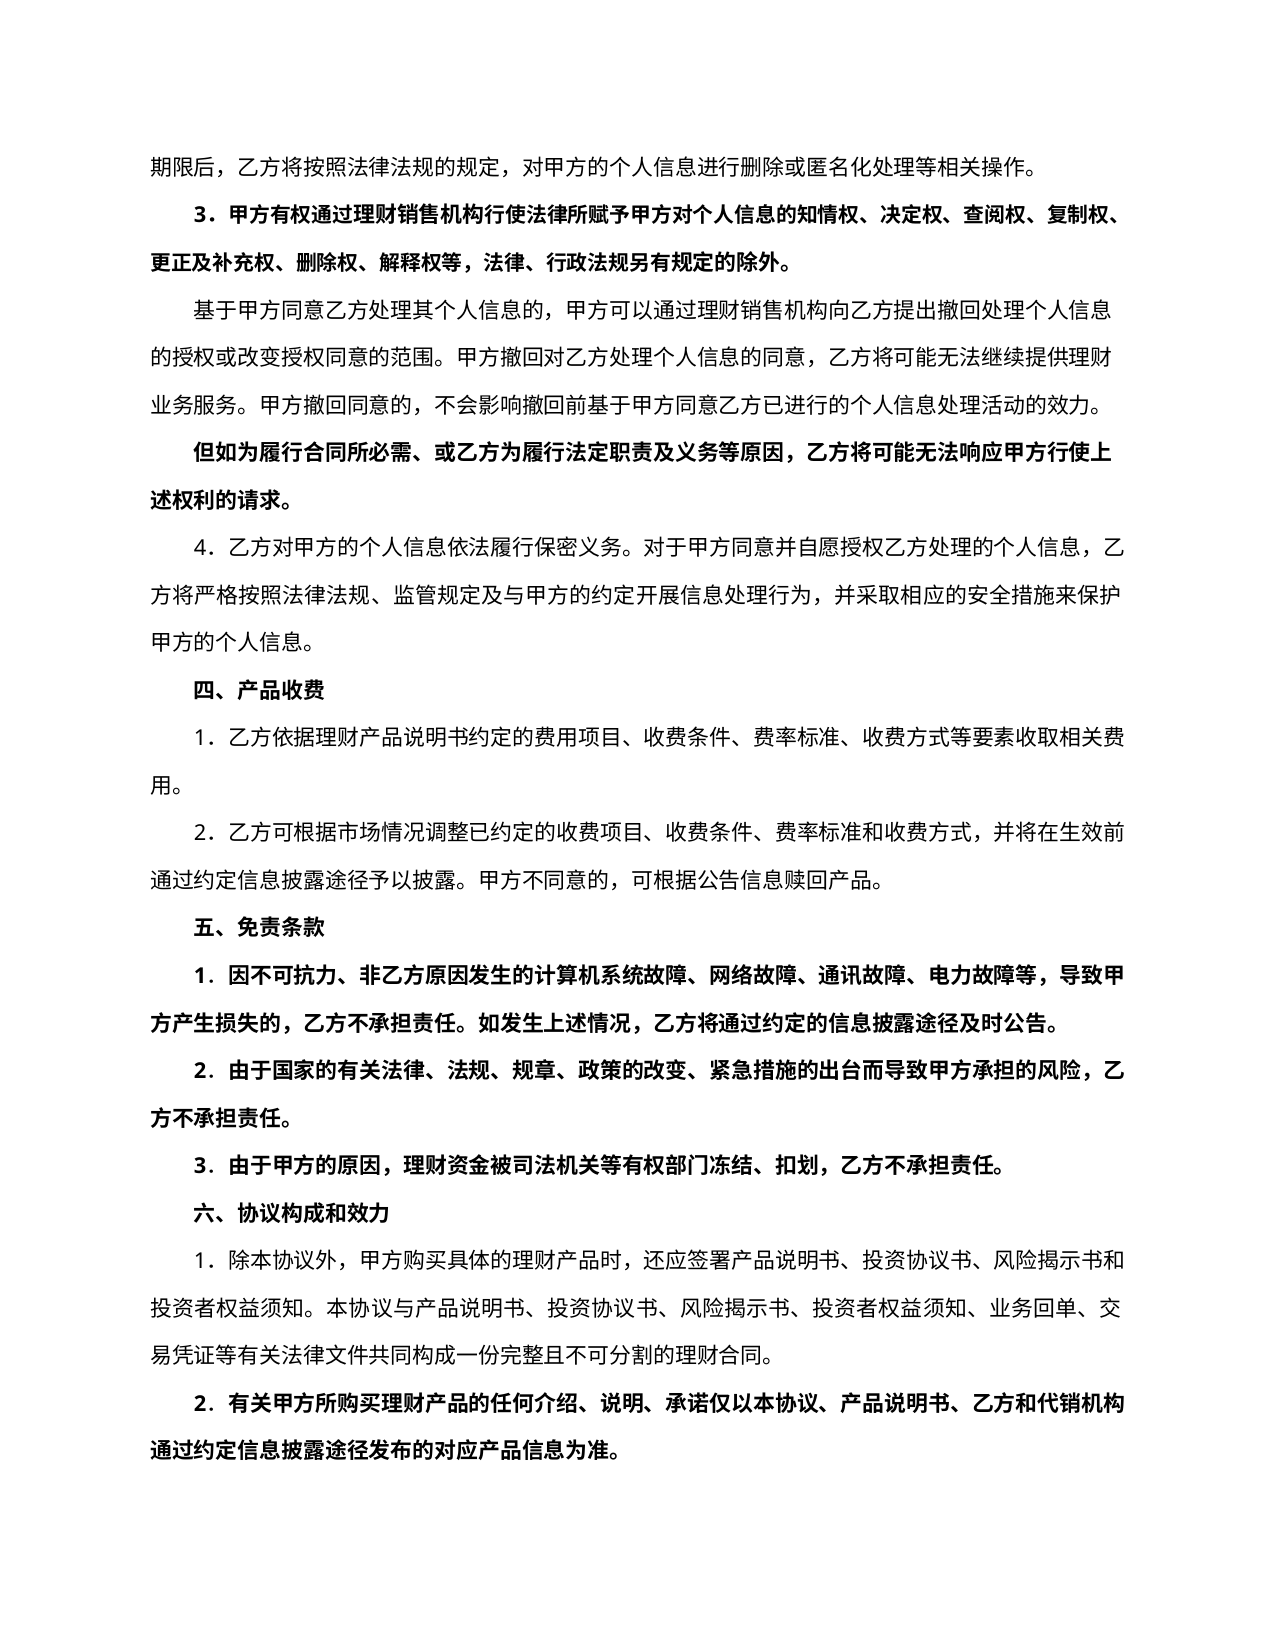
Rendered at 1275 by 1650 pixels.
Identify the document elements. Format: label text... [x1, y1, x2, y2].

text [150, 150, 1125, 182]
text 1．乙方依据理财产品说明书约定的费用项目、收费条件、费率标准、收费方式等要素收取相关费用。 [150, 720, 1125, 799]
text 2．由于国家的有关法律、法规、规章、政策的改变、紧急措施的出台而导致甲方承担的风险，乙方不承担责任。 [150, 1053, 1125, 1132]
text 1．因不可抗力、非乙方原因发生的计算机系统故障、网络故障、通讯故障、电力故障等，导致甲方产生损失的，乙方不承担责任。如发生上述情况，乙方将通过约定的信息披露途径及时公告。 [150, 958, 1125, 1037]
text 3．甲方有权通过理财销售机构行使法律所赋予甲方对个人信息的知情权、决定权、查阅权、复制权、更正及补充权、删除权、解释权等，法律、行政法规另有规定的除外。 [150, 197, 1125, 277]
text 2．乙方可根据市场情况调整已约定的收费项目、收费条件、费率标准和收费方式，并将在生效前通过约定信息披露途径予以披露。甲方不同意的，可根据公告信息赎回产品。 [150, 815, 1125, 894]
text 六、协议构成和效力 [150, 1196, 1125, 1227]
text 五、免责条款 [150, 910, 1125, 942]
text 四、产品收费 [150, 673, 1125, 704]
list 乙方对甲方的个人信息依法履行保密义务。对于甲方同意并自愿授权乙方处理的个人信息，乙方将严格按照法律法规、监管规定及与甲方的约定开展信息处理行为，并采取相应的安全措施来保护甲方的个人信息。 [150, 530, 1125, 657]
text 但如为履行合同所必需、或乙方为履行法定职责及义务等原因，乙方将可能无法响应甲方行使上述权利的请求。 [150, 435, 1125, 514]
text 基于甲方同意乙方处理其个人信息的，甲方可以通过理财销售机构向乙方提出撤回处理个人信息的授权或改变授权同意的范围。甲方撤回对乙方处理个人信息的同意，乙方将可能无法继续提供理财业务服务。甲方撤回同意的，不会影响撤回前基于甲方同意乙方已进行的个人信息处理活动的效力。 [150, 293, 1125, 419]
text 2．有关甲方所购买理财产品的任何介绍、说明、承诺仅以本协议、产品说明书、乙方和代销机构通过约定信息披露途径发布的对应产品信息为准。 [150, 1386, 1125, 1465]
text 1．除本协议外，甲方购买具体的理财产品时，还应签署产品说明书、投资协议书、风险揭示书和投资者权益须知。本协议与产品说明书、投资协议书、风险揭示书、投资者权益须知、业务回单、交易凭证等有关法律文件共同构成一份完整且不可分割的理财合同。 [150, 1243, 1125, 1370]
text 3．由于甲方的原因，理财资金被司法机关等有权部门冻结、扣划，乙方不承担责任。 [150, 1148, 1125, 1180]
